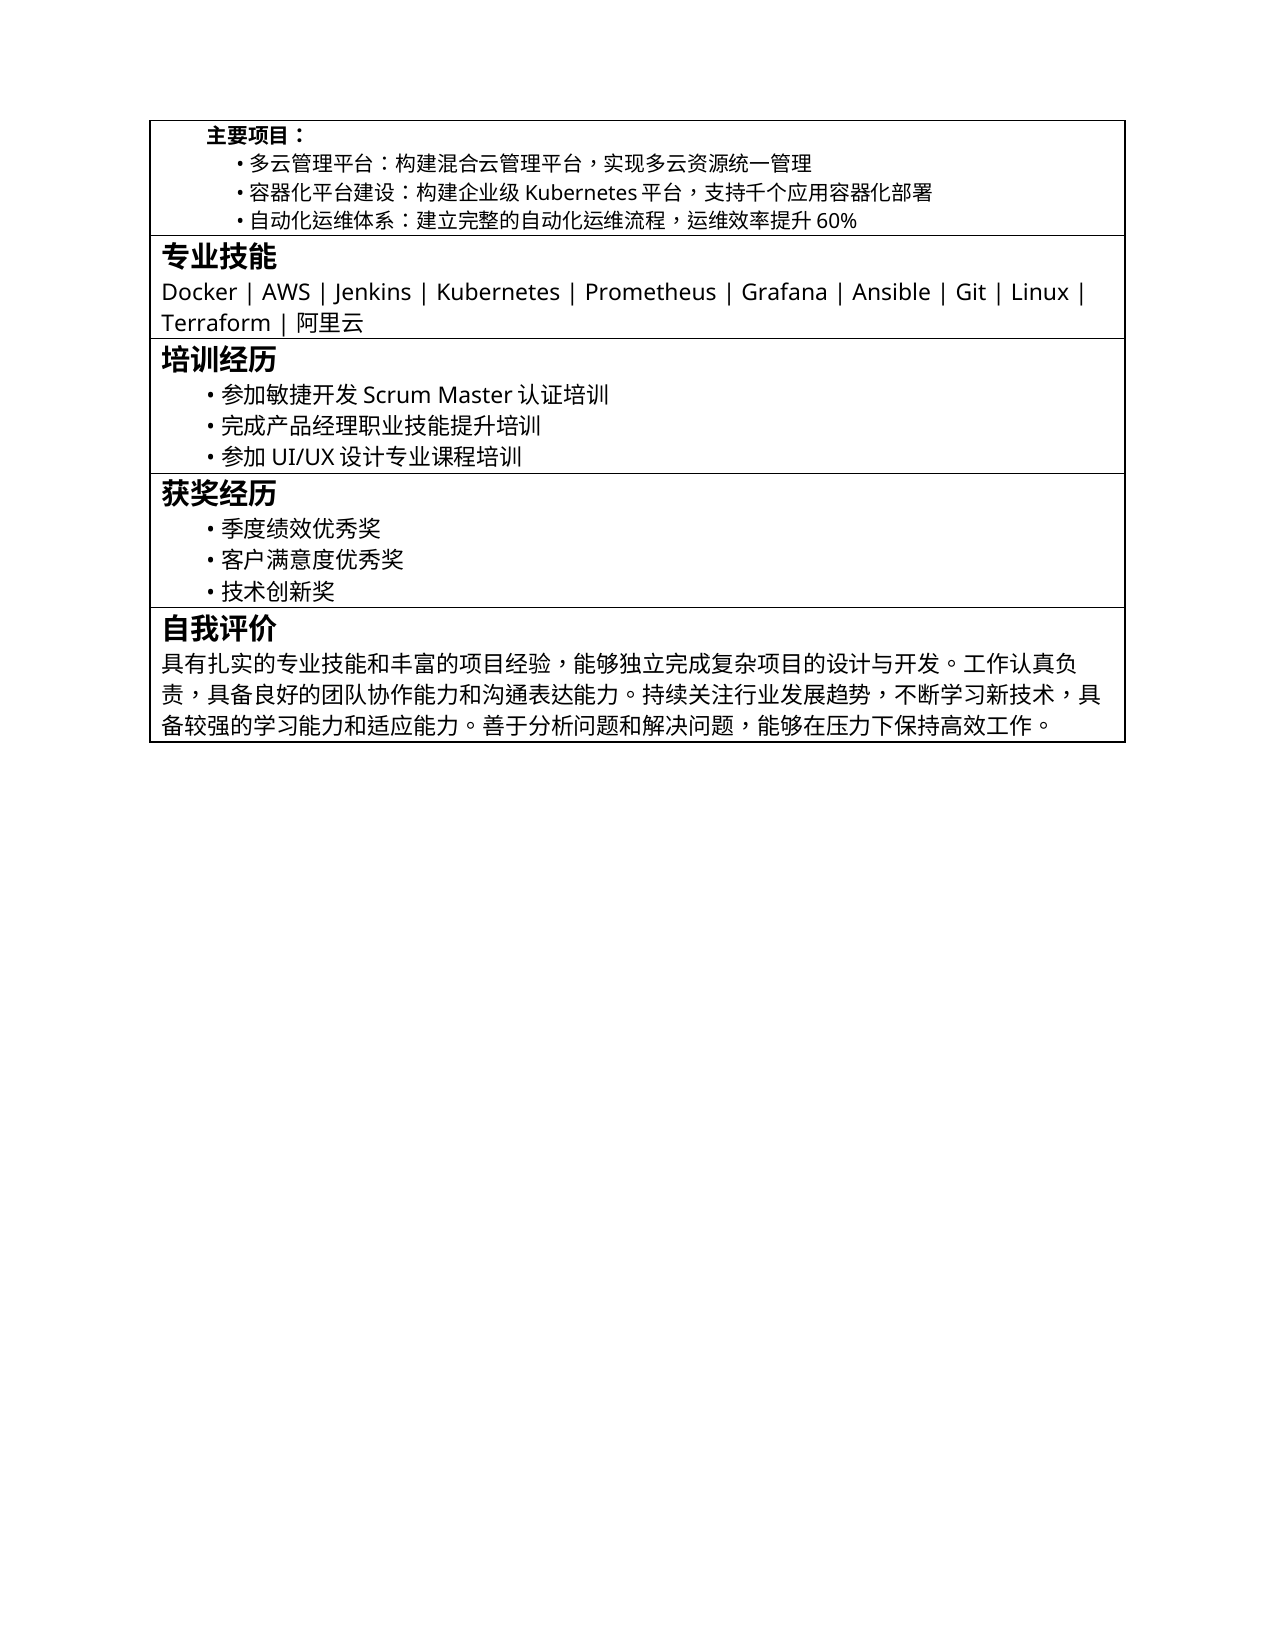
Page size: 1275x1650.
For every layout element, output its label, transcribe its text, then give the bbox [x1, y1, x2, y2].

table_cell 专业技能 Docker | AWS | Jenkins | Kubernetes | Prometheus | Grafana | Ansible | Git | Linux | Terraform | 阿里云 [151, 236, 1124, 338]
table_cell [151, 121, 1124, 235]
table_cell 培训经历 • 参加敏捷开发Scrum Master认证培训 • 完成产品经理职业技能提升培训 • 参加UI/UX设计专业课程培训 [151, 339, 1124, 472]
table_cell 获奖经历 • 季度绩效优秀奖 • 客户满意度优秀奖 • 技术创新奖 [151, 474, 1124, 607]
table_cell 自我评价 具有扎实的专业技能和丰富的项目经验，能够独立完成复杂项目的设计与开发。工作认真负责，具备良好的团队协作能力和沟通表达能力。持续关注行业发展趋势，不断学习新技术，具备较强的学习能力和适应能力。善于分析问题和解决问题，能够在压力下保持高效工作。 [151, 608, 1124, 741]
